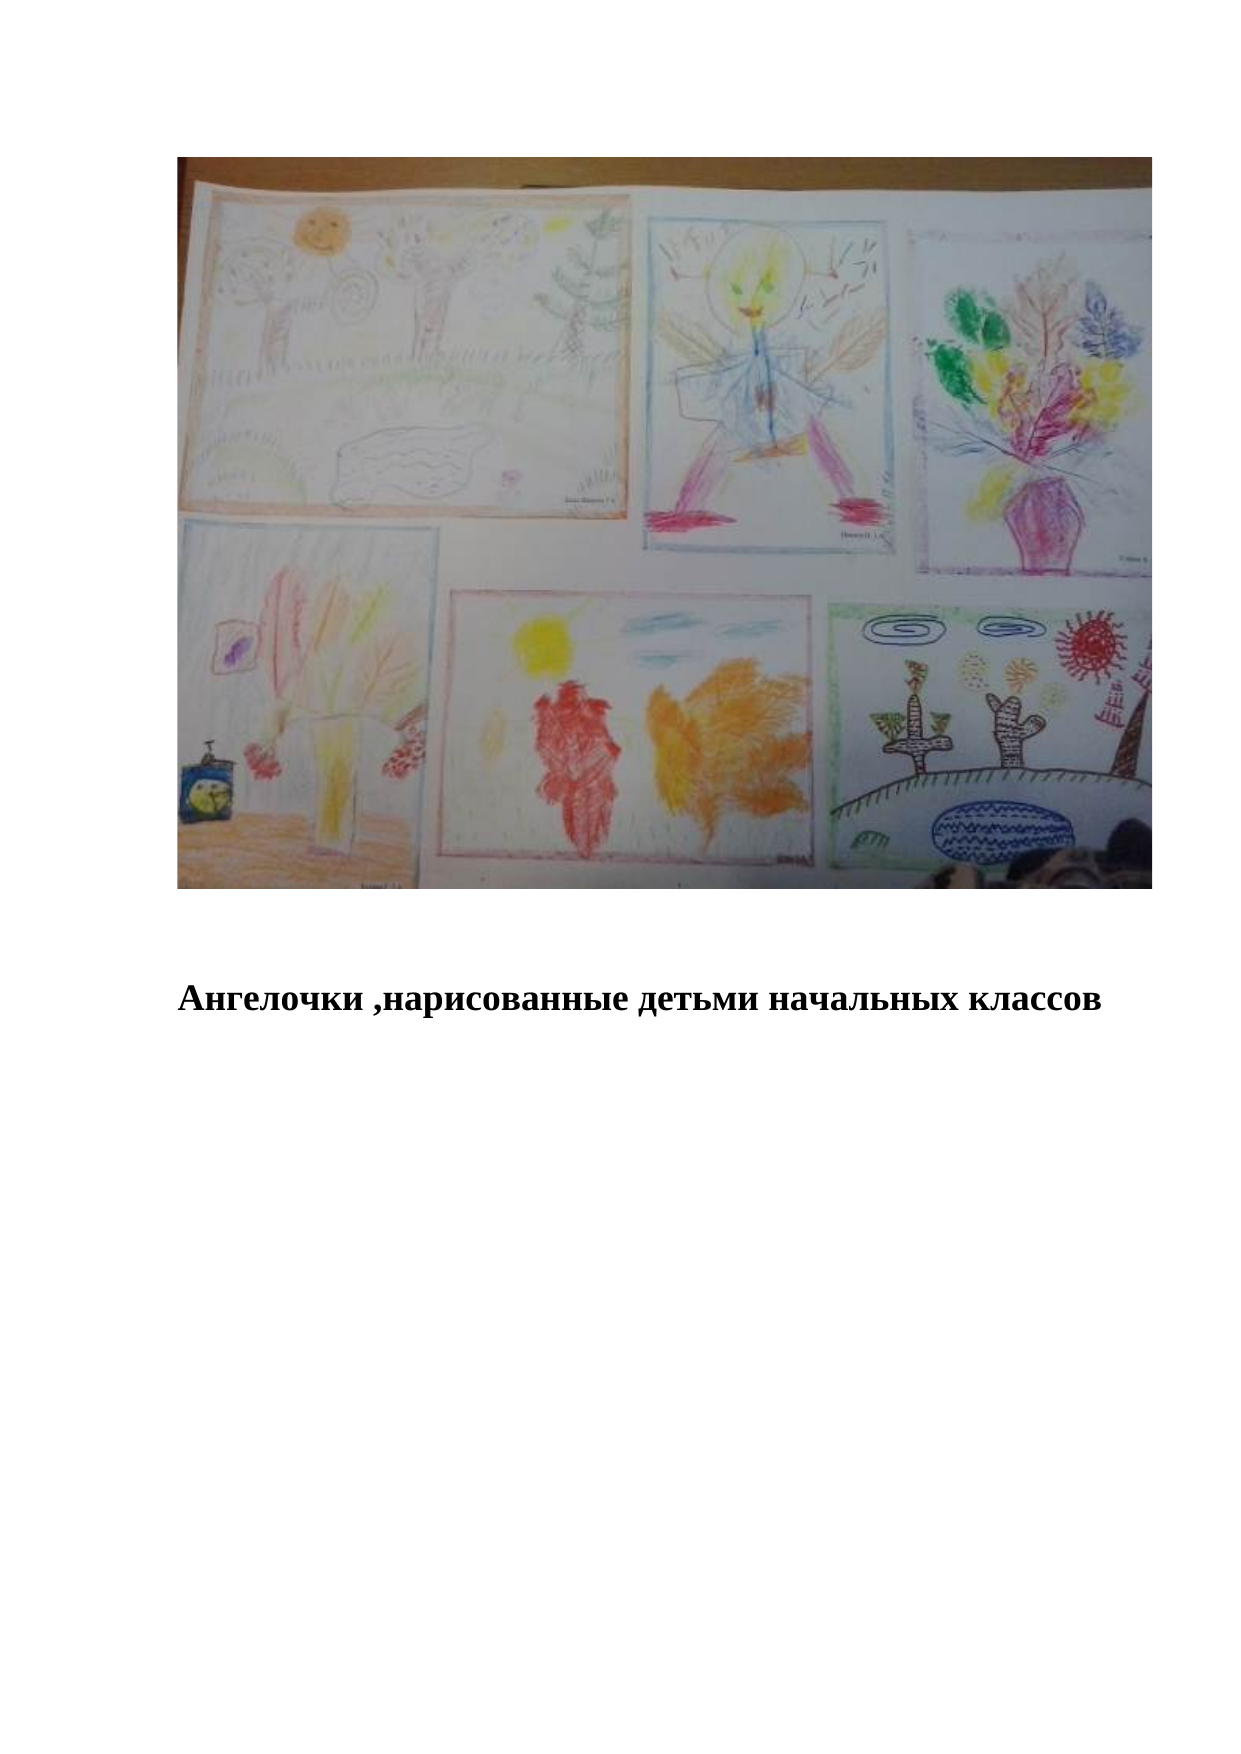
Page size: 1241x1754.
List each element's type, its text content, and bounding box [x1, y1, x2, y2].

text Ангелочки ,нарисованные детьми начальных классов [177, 975, 1152, 1018]
picture [177, 157, 1153, 889]
